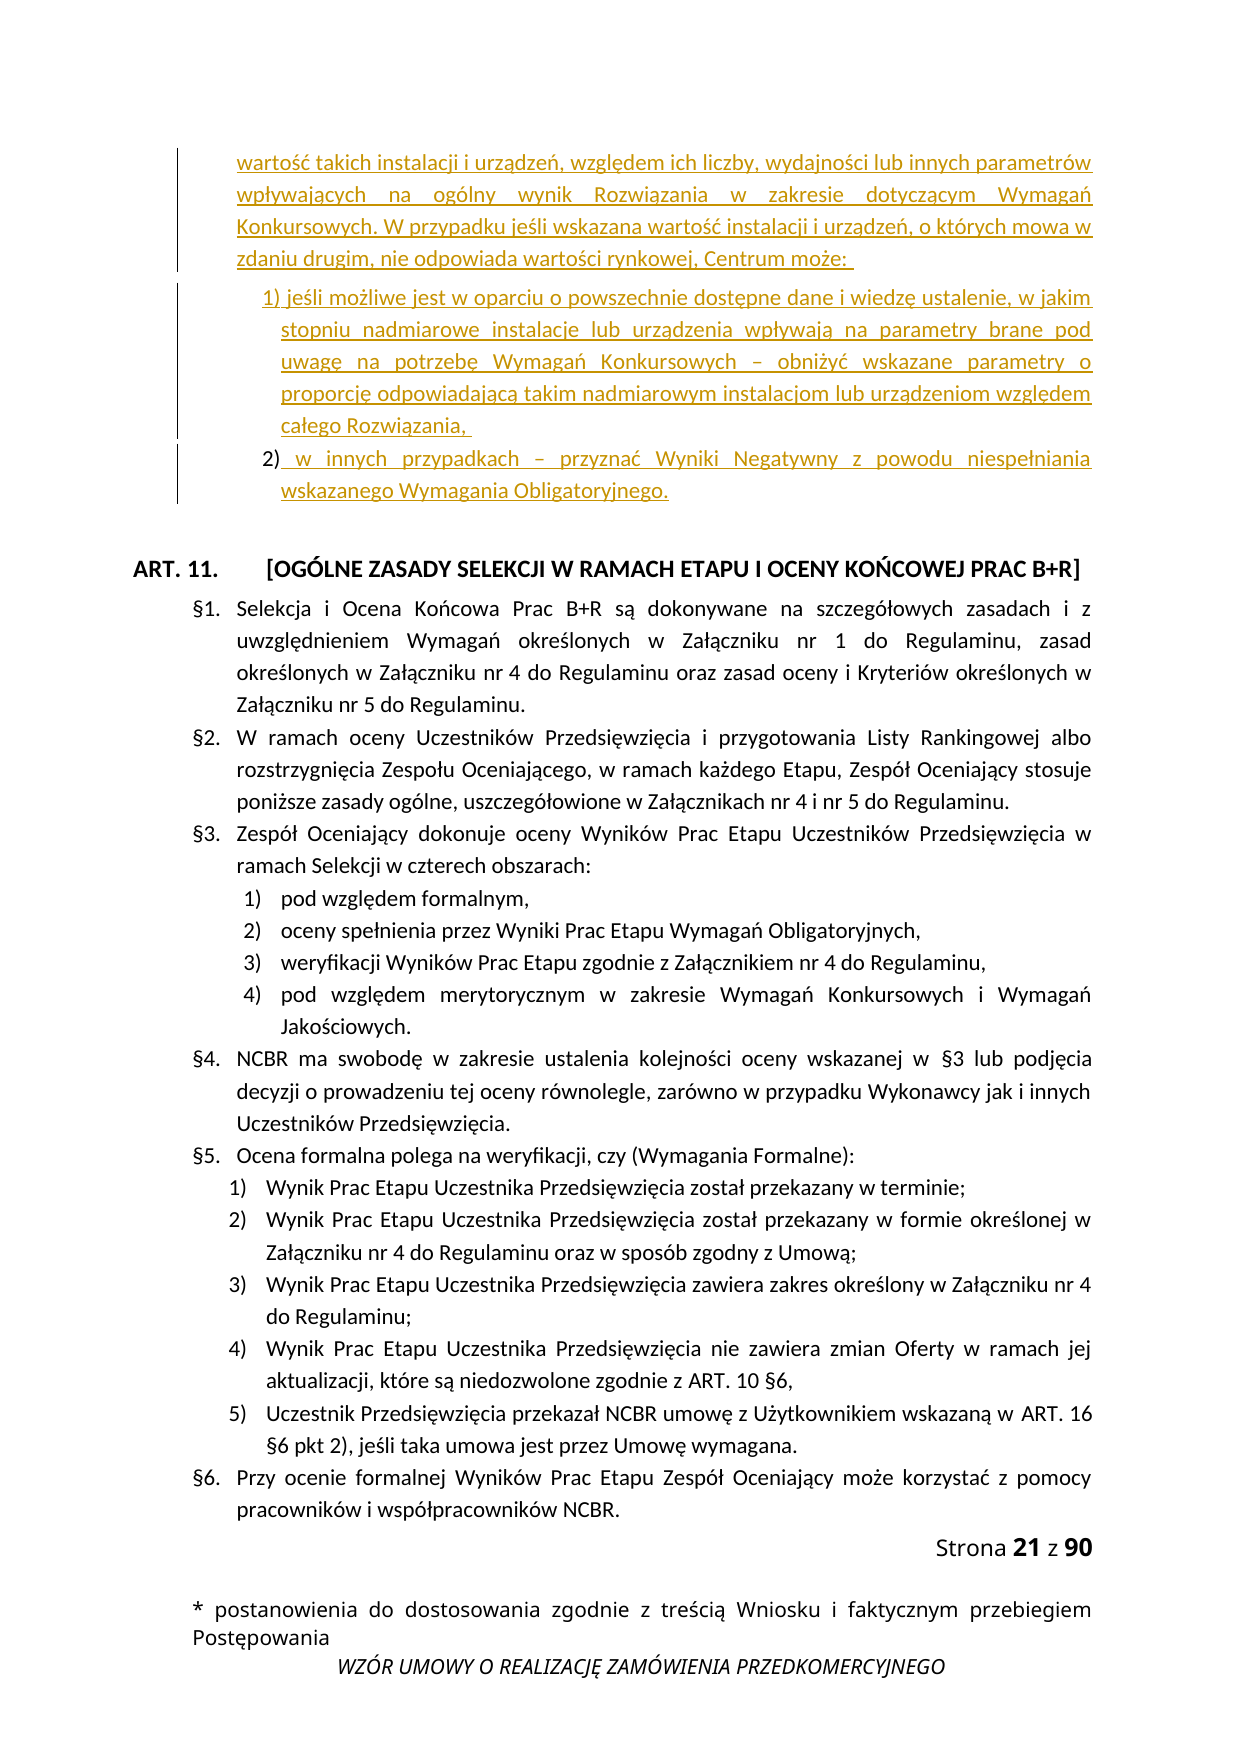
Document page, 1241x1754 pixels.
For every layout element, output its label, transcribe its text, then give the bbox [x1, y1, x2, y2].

list pod względem merytorycznym w zakresie Wymagań Konkursowych i Wymagań Jakościowych. [243, 980, 1093, 1040]
list Selekcja i Ocena Końcowa Prac B+R są dokonywane na szczegółowych zasadach i z uwzględnieniem Wymagań określonych w Załączniku nr 1 do Regulaminu, zasad określonych w Załączniku nr 4 do Regulaminu oraz zasad oceny i Kryteriów określonych w Załączniku nr 5 do Regulaminu. [192, 594, 1093, 718]
list Ocena formalna polega na weryfikacji, czy (Wymagania Formalne): [192, 1141, 1093, 1169]
list Wynik Prac Etapu Uczestnika Przedsięwzięcia nie zawiera zmian Oferty w ramach jej aktualizacji, które są niedozwolone zgodnie z ART. 10 §6, [228, 1334, 1093, 1394]
list W ramach oceny Uczestników Przedsięwzięcia i przygotowania Listy Rankingowej albo rozstrzygnięcia Zespołu Oceniającego, w ramach każdego Etapu, Zespół Oceniający stosuje poniższe zasady ogólne, uszczegółowione w Załącznikach nr 4 i nr 5 do Regulaminu. [192, 723, 1093, 815]
list Uczestnik Przedsięwzięcia przekazał NCBR umowę z Użytkownikiem wskazaną w ART. 16 §6 pkt 2), jeśli taka umowa jest przez Umowę wymagana. [228, 1399, 1093, 1459]
list NCBR ma swobodę w zakresie ustalenia kolejności oceny wskazanej w §3 lub podjęcia decyzji o prowadzeniu tej oceny równolegle, zarówno w przypadku Wykonawcy jak i innych Uczestników Przedsięwzięcia. [192, 1044, 1093, 1137]
list Zespół Oceniający dokonuje oceny Wyników Prac Etapu Uczestników Przedsięwzięcia w ramach Selekcji w czterech obszarach: [192, 819, 1093, 879]
list pod względem formalnym, [243, 884, 1093, 912]
list Wynik Prac Etapu Uczestnika Przedsięwzięcia został przekazany w terminie; [228, 1173, 1093, 1201]
list weryfikacji Wyników Prac Etapu zgodnie z Załącznikiem nr 4 do Regulaminu, [243, 948, 1093, 976]
list Przy ocenie formalnej Wyników Prac Etapu Zespół Oceniający może korzystać z pomocy pracowników i współpracowników NCBR. [192, 1463, 1093, 1523]
list oceny spełnienia przez Wyniki Prac Etapu Wymagań Obligatoryjnych, [243, 916, 1093, 944]
list Wynik Prac Etapu Uczestnika Przedsięwzięcia został przekazany w formie określonej w Załączniku nr 4 do Regulaminu oraz w sposób zgodny z Umową; [228, 1206, 1093, 1266]
subtitle [OGÓLNE ZASADY SELEKCJI W RAMACH ETAPU I OCENY KOŃCOWEJ PRAC B+R] [133, 553, 1093, 583]
list Wynik Prac Etapu Uczestnika Przedsięwzięcia zawiera zakres określony w Załączniku nr 4 do Regulaminu; [228, 1270, 1093, 1330]
